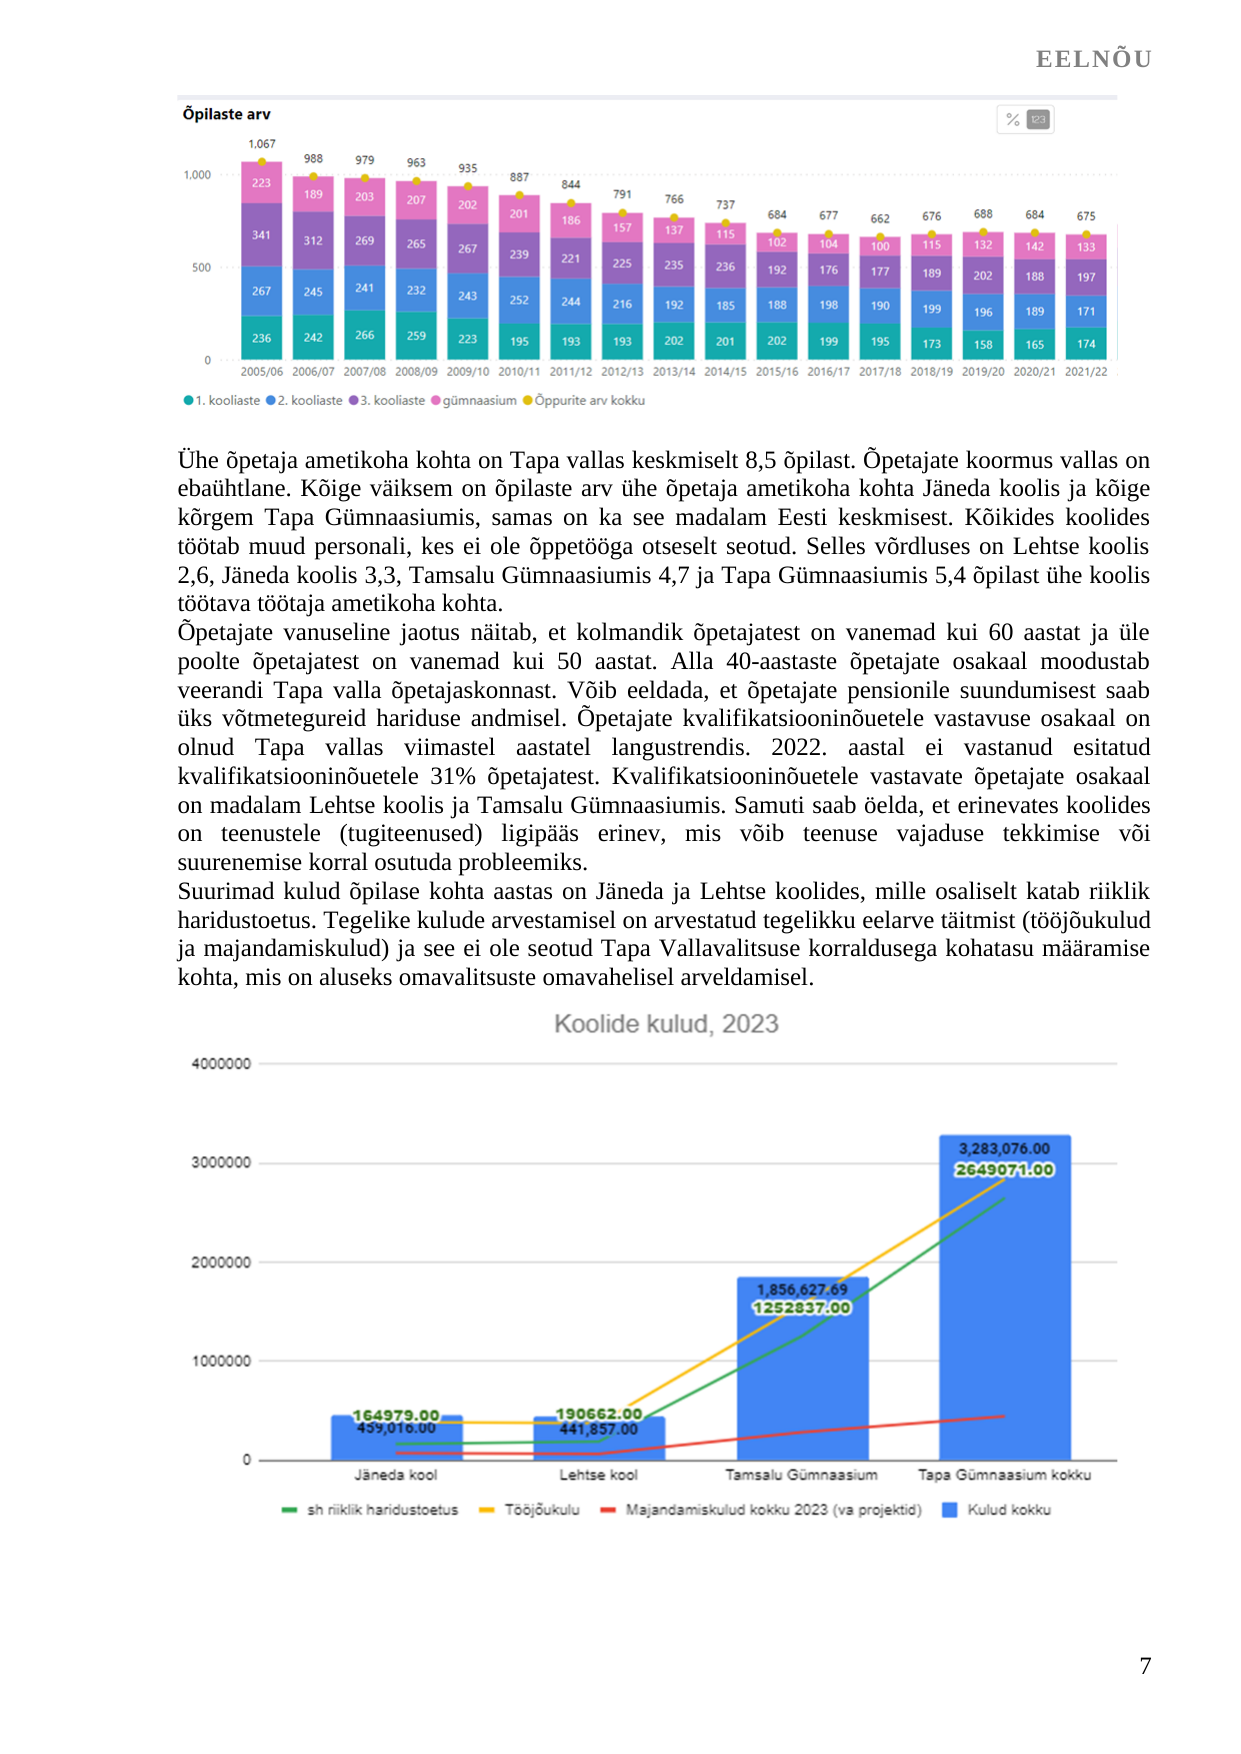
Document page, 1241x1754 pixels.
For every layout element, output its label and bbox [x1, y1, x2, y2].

picture [177, 95, 1118, 417]
table_cell [166, 96, 1163, 1625]
picture [177, 991, 1118, 1539]
